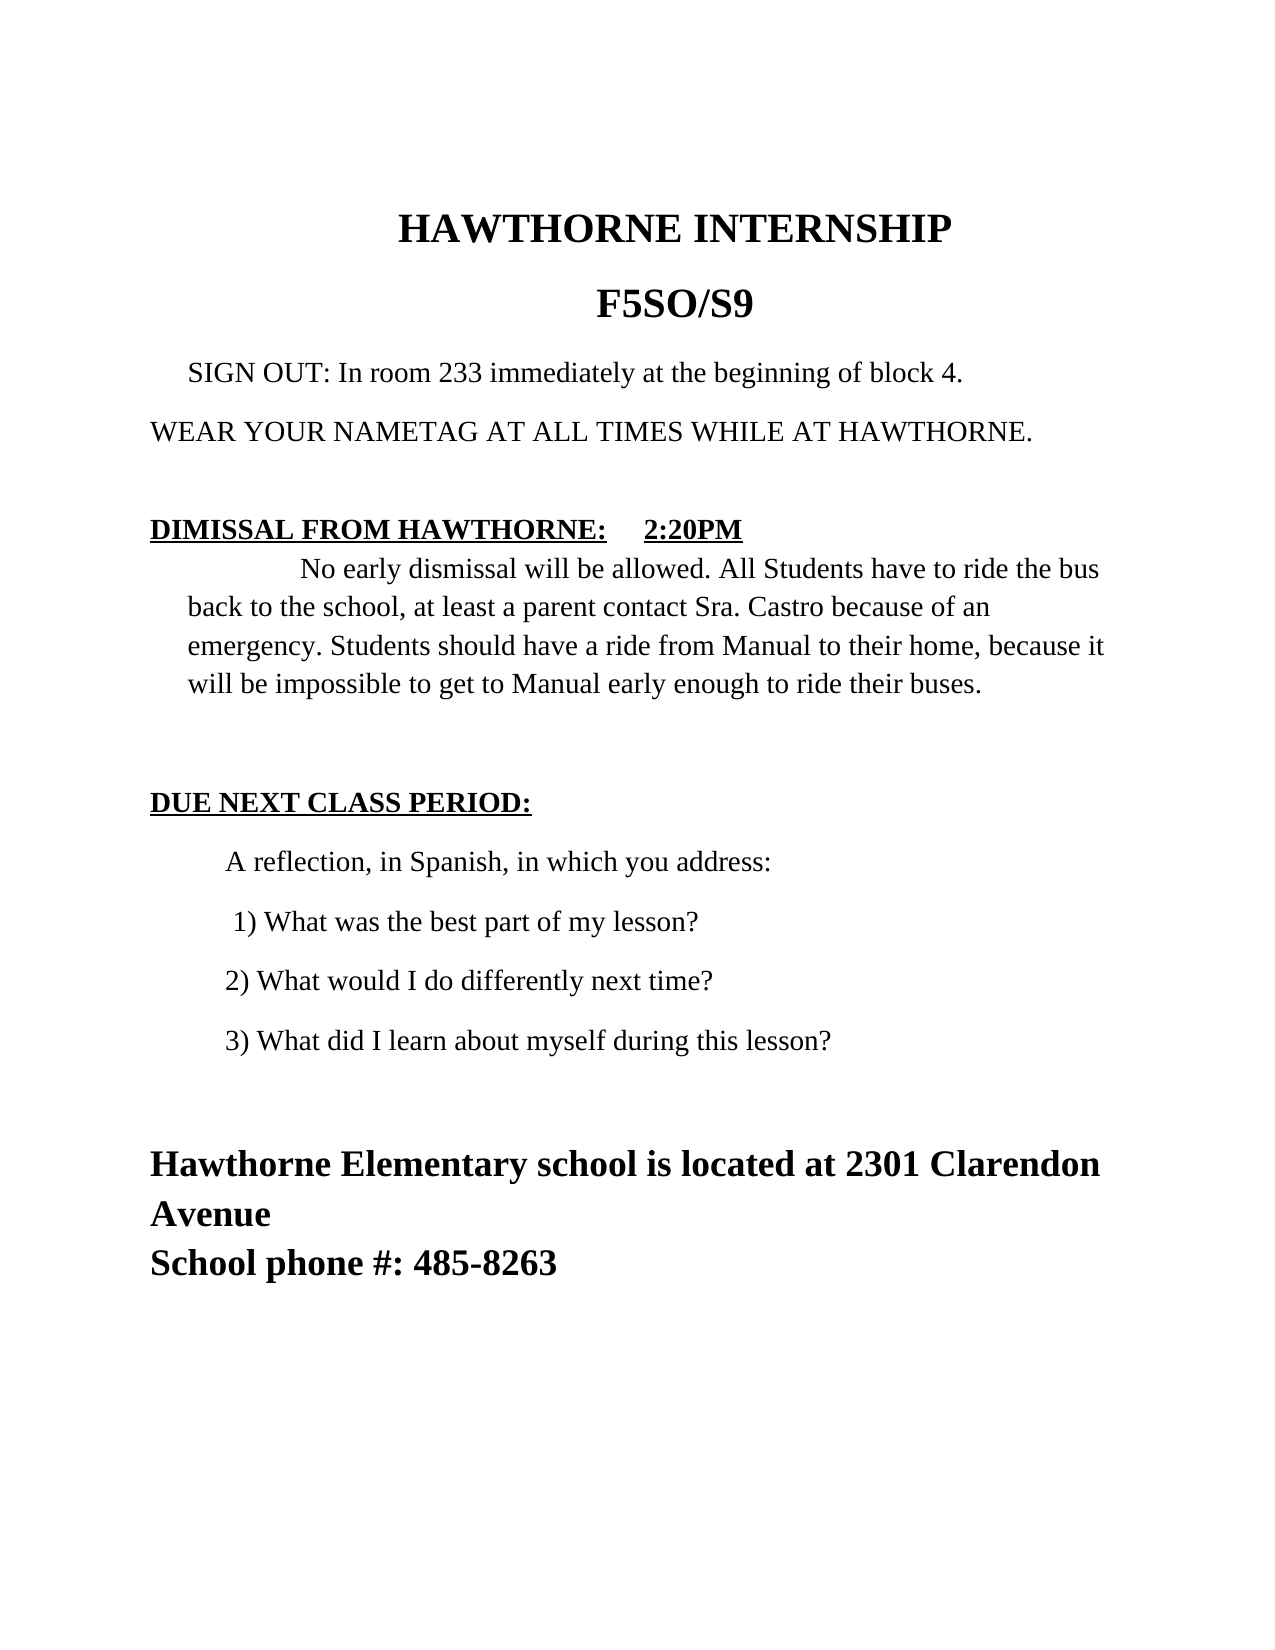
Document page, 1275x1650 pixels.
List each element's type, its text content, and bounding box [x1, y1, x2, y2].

text School phone #: 485-8263 [150, 1241, 1125, 1284]
text WEAR YOUR NAMETAG AT ALL TIMES WHILE AT HAWTHORNE. [150, 414, 1125, 448]
text F5SO/S9 [187, 279, 1125, 327]
text DIMISSAL FROM HAWTHORNE: 2:20PM [150, 512, 1125, 546]
text HAWTHORNE INTERNSHIP [187, 203, 1125, 251]
text No early dismissal will be allowed. All Students have to ride the bus back to the school, at least a parent contact Sra. Castro because of an emergency. Students should have a ride from Manual to their home, because it will be impossible to get to Manual early enough to ride their buses. [187, 551, 1125, 700]
text SIGN OUT: In room 233 immediately at the beginning of block 4. [187, 355, 1125, 388]
text DUE NEXT CLASS PERIOD: [150, 785, 1125, 819]
text 3) What did I learn about myself during this lesson? [150, 1023, 1125, 1056]
text A reflection, in Spanish, in which you address: [150, 844, 1125, 878]
text 2) What would I do differently next time? [150, 963, 1125, 997]
text Hawthorne Elementary school is located at 2301 Clarendon Avenue [150, 1141, 1125, 1234]
text 1) What was the best part of my lesson? [150, 904, 1125, 937]
